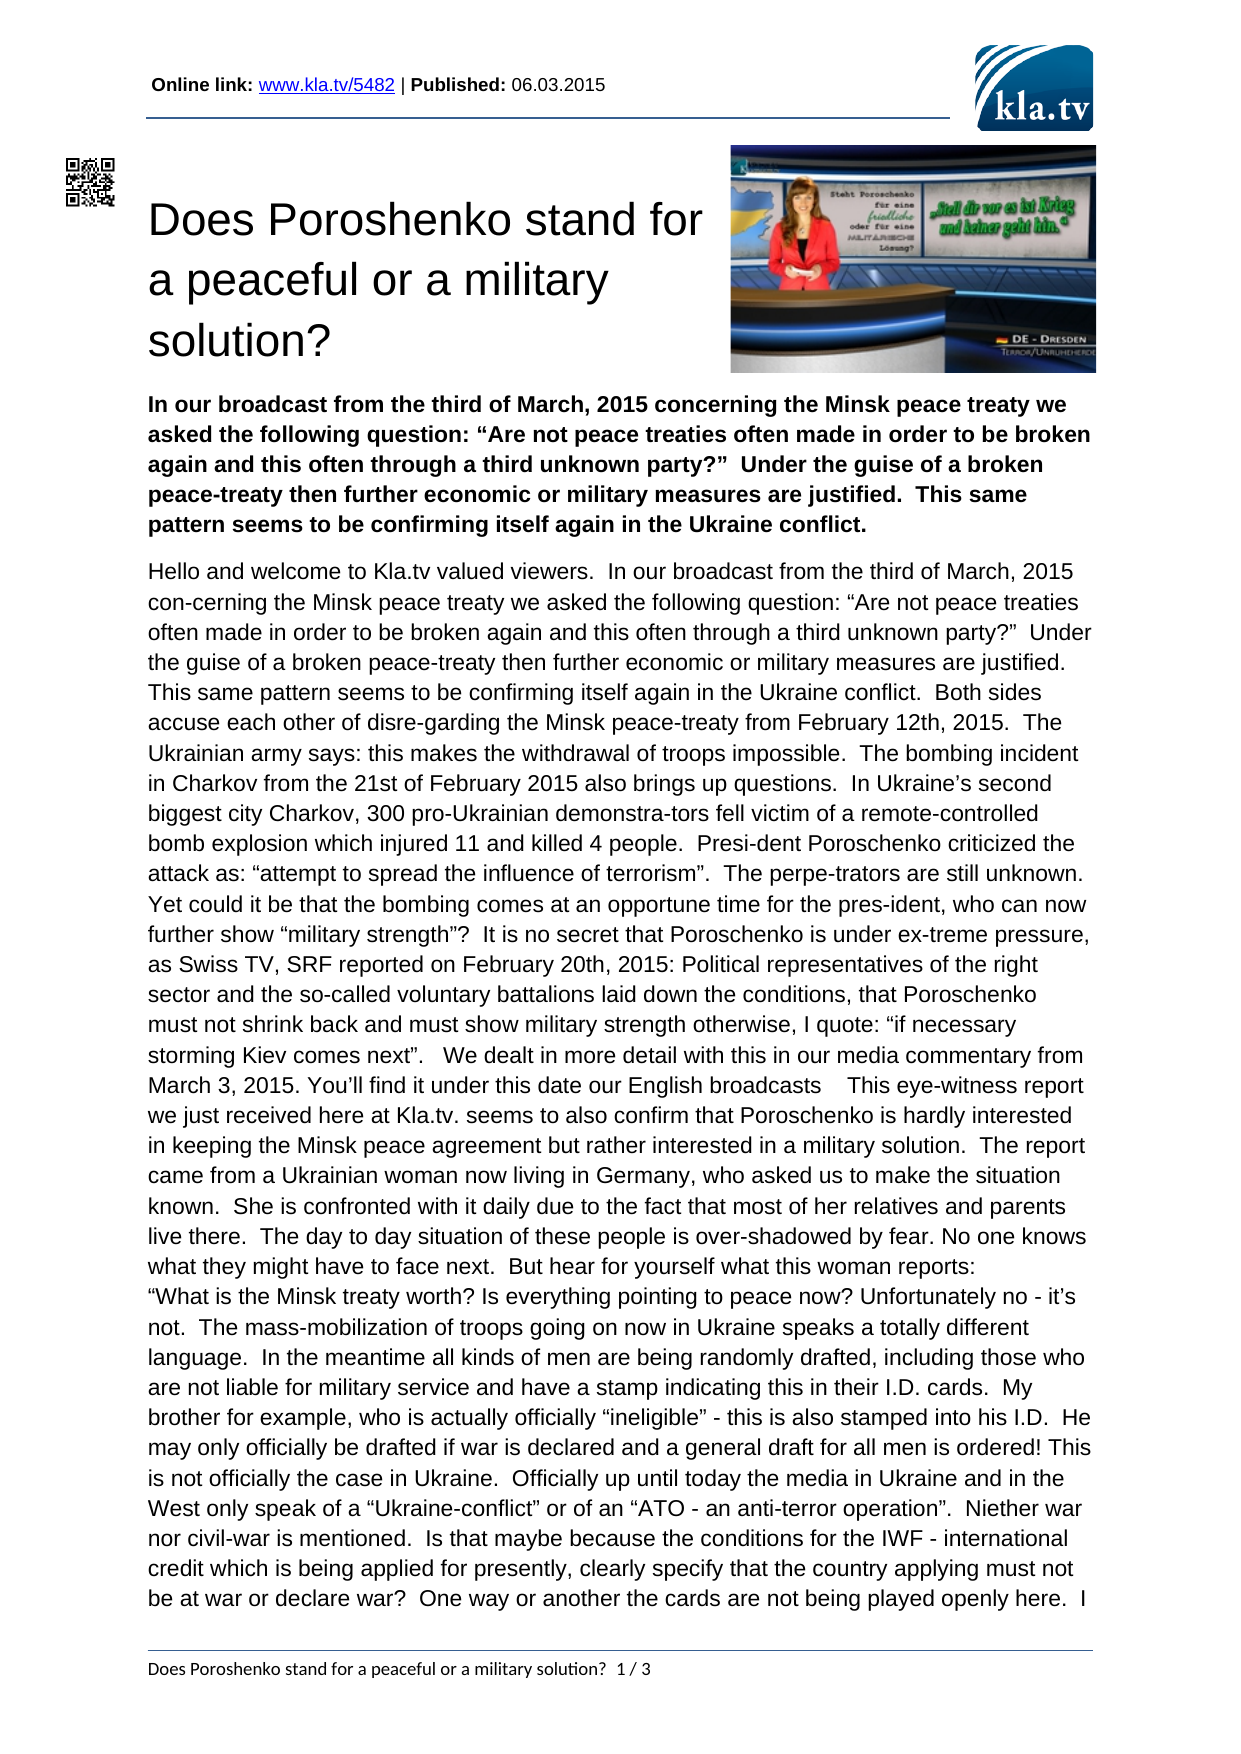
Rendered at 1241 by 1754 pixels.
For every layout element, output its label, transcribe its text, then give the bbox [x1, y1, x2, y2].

text In our broadcast from the third of March, 2015 concerning the Minsk peace treaty we asked the following question: “Are not peace treaties often made in order to be broken again and this often through a third unknown party?” Under the guise of a broken peace-treaty then further economic or military measures are justified. This same pattern seems to be confirming itself again in the Ukraine conflict. [148, 391, 1093, 538]
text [148, 558, 1093, 1612]
text Does Poroshenko stand for a peaceful or a military solution? [148, 192, 1093, 366]
